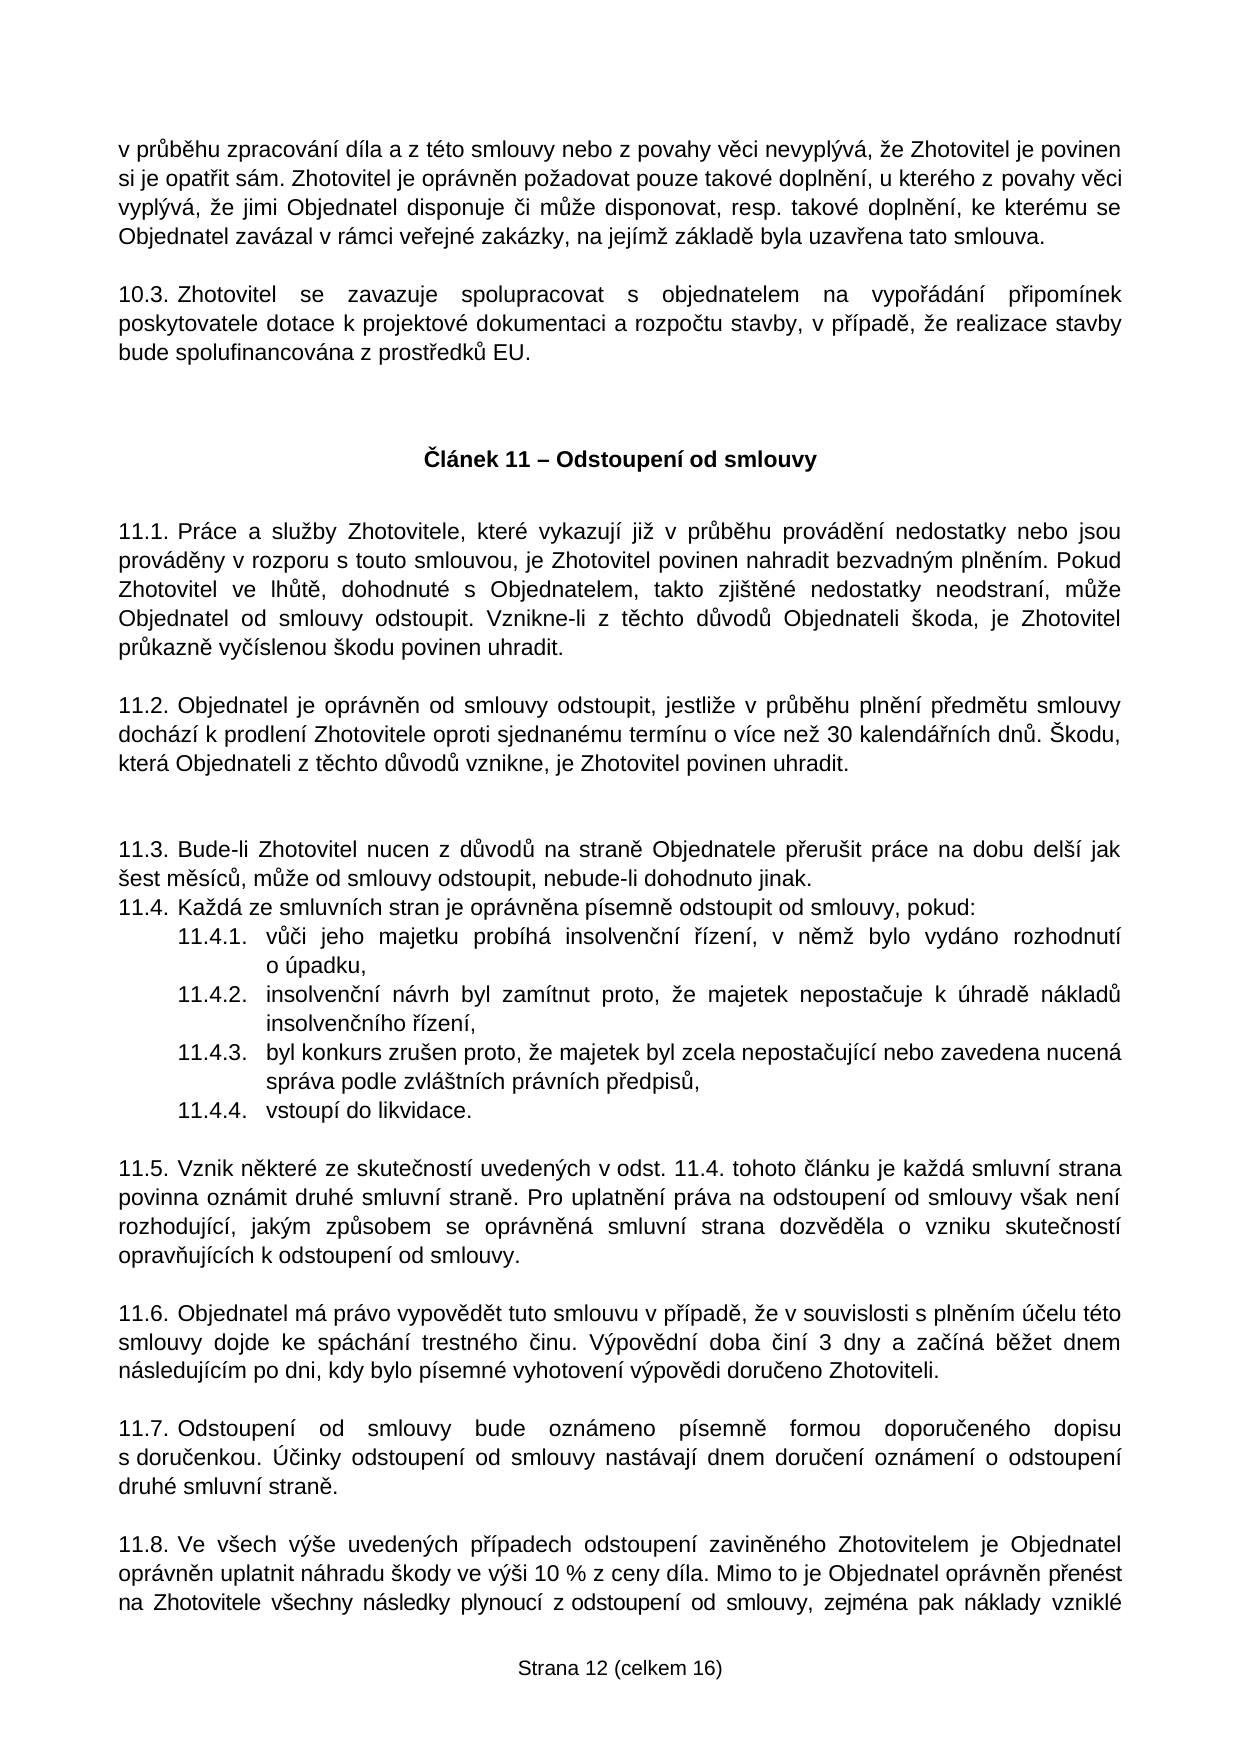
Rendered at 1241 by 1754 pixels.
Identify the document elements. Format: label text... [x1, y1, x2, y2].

list Bude-li Zhotovitel nucen z důvodů na straně Objednatele přerušit práce na dobu delší jak šest měsíců, může od smlouvy odstoupit, nebude-li dohodnuto jinak. [118, 836, 1122, 892]
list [118, 136, 1122, 249]
list Objednatel je oprávněn od smlouvy odstoupit, jestliže v průběhu plnění předmětu smlouvy dochází k prodlení Zhotovitele oproti sjednanému termínu o více než 30 kalendářních dnů. Škodu, která Objednateli z těchto důvodů vznikne, je Zhotovitel povinen uhradit. [118, 692, 1122, 776]
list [118, 1531, 1122, 1615]
list Vznik některé ze skutečností uvedených v odst. 11.4. tohoto článku je každá smluvní strana povinna oznámit druhé smluvní straně. Pro uplatnění práva na odstoupení od smlouvy však není rozhodující, jakým způsobem se oprávněná smluvní strana dozvěděla o vzniku skutečností opravňujících k odstoupení od smlouvy. [118, 1155, 1122, 1268]
list Objednatel má právo vypovědět tuto smlouvu v případě, že v souvislosti s plněním účelu této smlouvy dojde ke spáchání trestného činu. Výpovědní doba činí 3 dny a začíná běžet dnem následujícím po dni, kdy bylo písemné vyhotovení výpovědi doručeno Zhotoviteli. [118, 1299, 1122, 1384]
list Zhotovitel se zavazuje spolupracovat s objednatelem na vypořádání připomínek poskytovatele dotace k projektové dokumentaci a rozpočtu stavby, v případě, že realizace stavby bude spolufinancována z prostředků EU. [118, 281, 1122, 365]
list Každá ze smluvních stran je oprávněna písemně odstoupit od smlouvy, pokud: [118, 894, 1122, 921]
list insolvenční návrh byl zamítnut proto, že majetek nepostačuje k úhradě nákladů insolvenčního řízení, [177, 981, 1122, 1036]
list vůči jeho majetku probíhá insolvenční řízení, v němž bylo vydáno rozhodnutí o úpadku, [177, 923, 1122, 978]
list Práce a služby Zhotovitele, které vykazují již v průběhu provádění nedostatky nebo jsou prováděny v rozporu s touto smlouvou, je Zhotovitel povinen nahradit bezvadným plněním. Pokud Zhotovitel ve lhůtě, dohodnuté s Objednatelem, takto zjištěné nedostatky neodstraní, může Objednatel od smlouvy odstoupit. Vznikne-li z těchto důvodů Objednateli škoda, je Zhotovitel průkazně vyčíslenou škodu povinen uhradit. [118, 518, 1122, 660]
list Odstoupení od smlouvy bude oznámeno písemně formou doporučeného dopisu s doručenkou. Účinky odstoupení od smlouvy nastávají dnem doručení oznámení o odstoupení druhé smluvní straně. [118, 1415, 1122, 1500]
list byl konkurs zrušen proto, že majetek byl zcela nepostačující nebo zavedena nucená správa podle zvláštních právních předpisů, [177, 1039, 1122, 1094]
list vstoupí do likvidace. [177, 1097, 1122, 1123]
text Článek 11 – Odstoupení od smlouvy [118, 446, 1122, 473]
